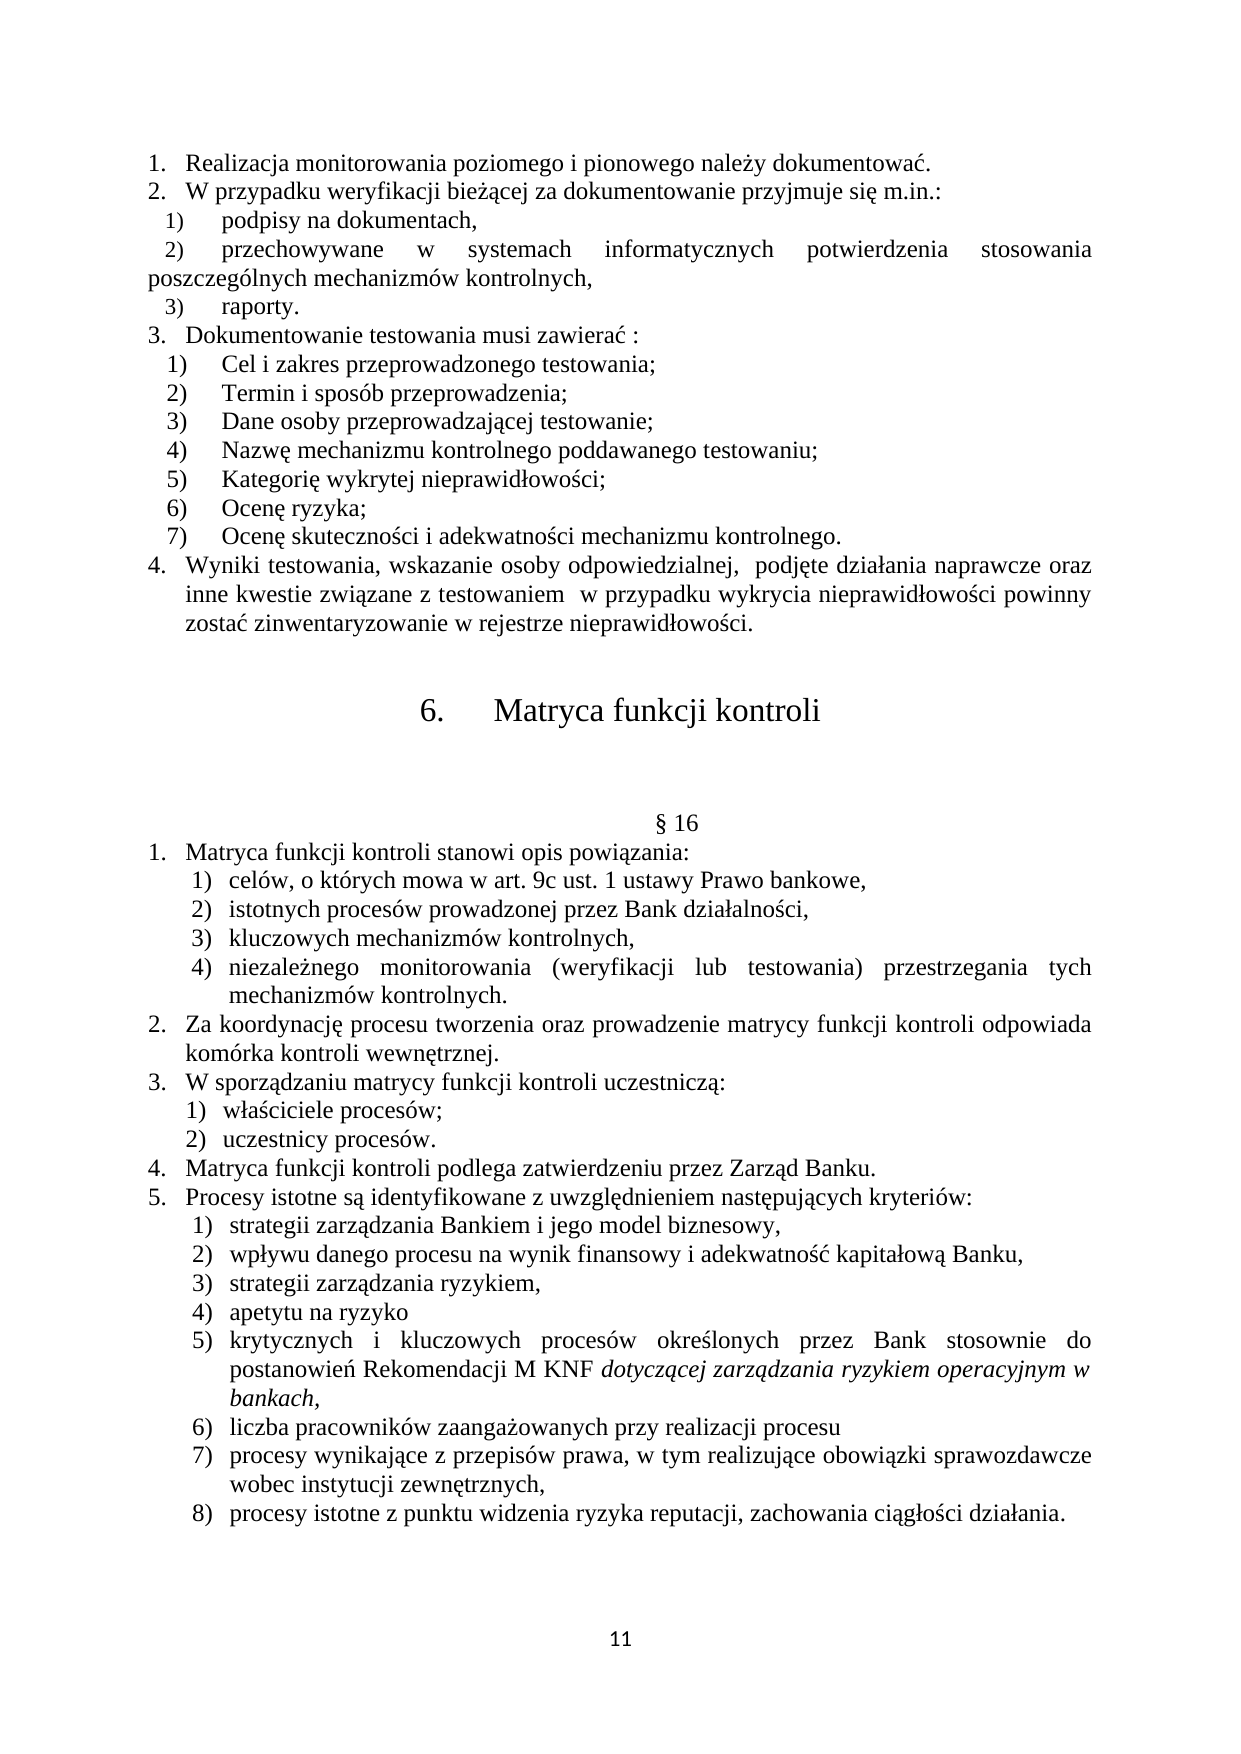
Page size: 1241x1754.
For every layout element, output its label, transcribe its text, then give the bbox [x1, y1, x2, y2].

list niezależnego monitorowania (weryfikacji lub testowania) przestrzegania tych mechanizmów kontrolnych. [191, 952, 1093, 1009]
list Dokumentowanie testowania musi zawierać : [148, 320, 1093, 349]
subtitle Matryca funkcji kontroli [148, 690, 1093, 728]
list uczestnicy procesów. [185, 1124, 1093, 1153]
list W przypadku weryfikacji bieżącej za dokumentowanie przyjmuje się m.in.: [148, 176, 1093, 205]
list celów, o których mowa w art. 9c ust. 1 ustawy Prawo bankowe, [191, 865, 1093, 894]
list strategii zarządzania ryzykiem, [192, 1268, 1093, 1297]
list przechowywane w systemach informatycznych potwierdzenia stosowania poszczególnych mechanizmów kontrolnych, [148, 234, 1093, 291]
list Matryca funkcji kontroli podlega zatwierdzeniu przez Zarząd Banku. [148, 1153, 1093, 1182]
list istotnych procesów prowadzonej przez Bank działalności, [191, 894, 1093, 923]
list podpisy na dokumentach, [148, 205, 1093, 234]
list Ocenę skuteczności i adekwatności mechanizmu kontrolnego. [148, 521, 1093, 550]
list raporty. [148, 291, 1093, 320]
list kluczowych mechanizmów kontrolnych, [191, 923, 1093, 952]
list Matryca funkcji kontroli stanowi opis powiązania: [148, 837, 1093, 865]
list procesy istotne z punktu widzenia ryzyka reputacji, zachowania ciągłości działania. [192, 1498, 1093, 1527]
list Za koordynację procesu tworzenia oraz prowadzenie matrycy funkcji kontroli odpowiada komórka kontroli wewnętrznej. [148, 1009, 1093, 1067]
list Termin i sposób przeprowadzenia; [148, 378, 1093, 406]
list Procesy istotne są identyfikowane z uwzględnieniem następujących kryteriów: [148, 1182, 1093, 1210]
list strategii zarządzania Bankiem i jego model biznesowy, [192, 1210, 1093, 1239]
list Dane osoby przeprowadzającej testowanie; [148, 406, 1093, 435]
list liczba pracowników zaangażowanych przy realizacji procesu [192, 1412, 1093, 1440]
list procesy wynikające z przepisów prawa, w tym realizujące obowiązki sprawozdawcze wobec instytucji zewnętrznych, [192, 1440, 1093, 1498]
list właściciele procesów; [185, 1095, 1093, 1124]
list Ocenę ryzyka; [148, 493, 1093, 521]
list apetytu na ryzyko [192, 1297, 1093, 1325]
list W sporządzaniu matrycy funkcji kontroli uczestniczą: [148, 1067, 1093, 1095]
list Kategorię wykrytej nieprawidłowości; [148, 464, 1093, 493]
list Cel i zakres przeprowadzonego testowania; [148, 349, 1093, 378]
list Wyniki testowania, wskazanie osoby odpowiedzialnej, podjęte działania naprawcze oraz inne kwestie związane z testowaniem w przypadku wykrycia nieprawidłowości powinny zostać zinwentaryzowanie w rejestrze nieprawidłowości. [148, 550, 1093, 636]
list § 16 [260, 808, 1093, 837]
list krytycznych i kluczowych procesów określonych przez Bank stosownie do postanowień Rekomendacji M KNF dotyczącej zarządzania ryzykiem operacyjnym w bankach, [192, 1325, 1093, 1412]
list wpływu danego procesu na wynik finansowy i adekwatność kapitałową Banku, [192, 1239, 1093, 1268]
list Realizacja monitorowania poziomego i pionowego należy dokumentować. [148, 148, 1093, 176]
list Nazwę mechanizmu kontrolnego poddawanego testowaniu; [148, 435, 1093, 464]
